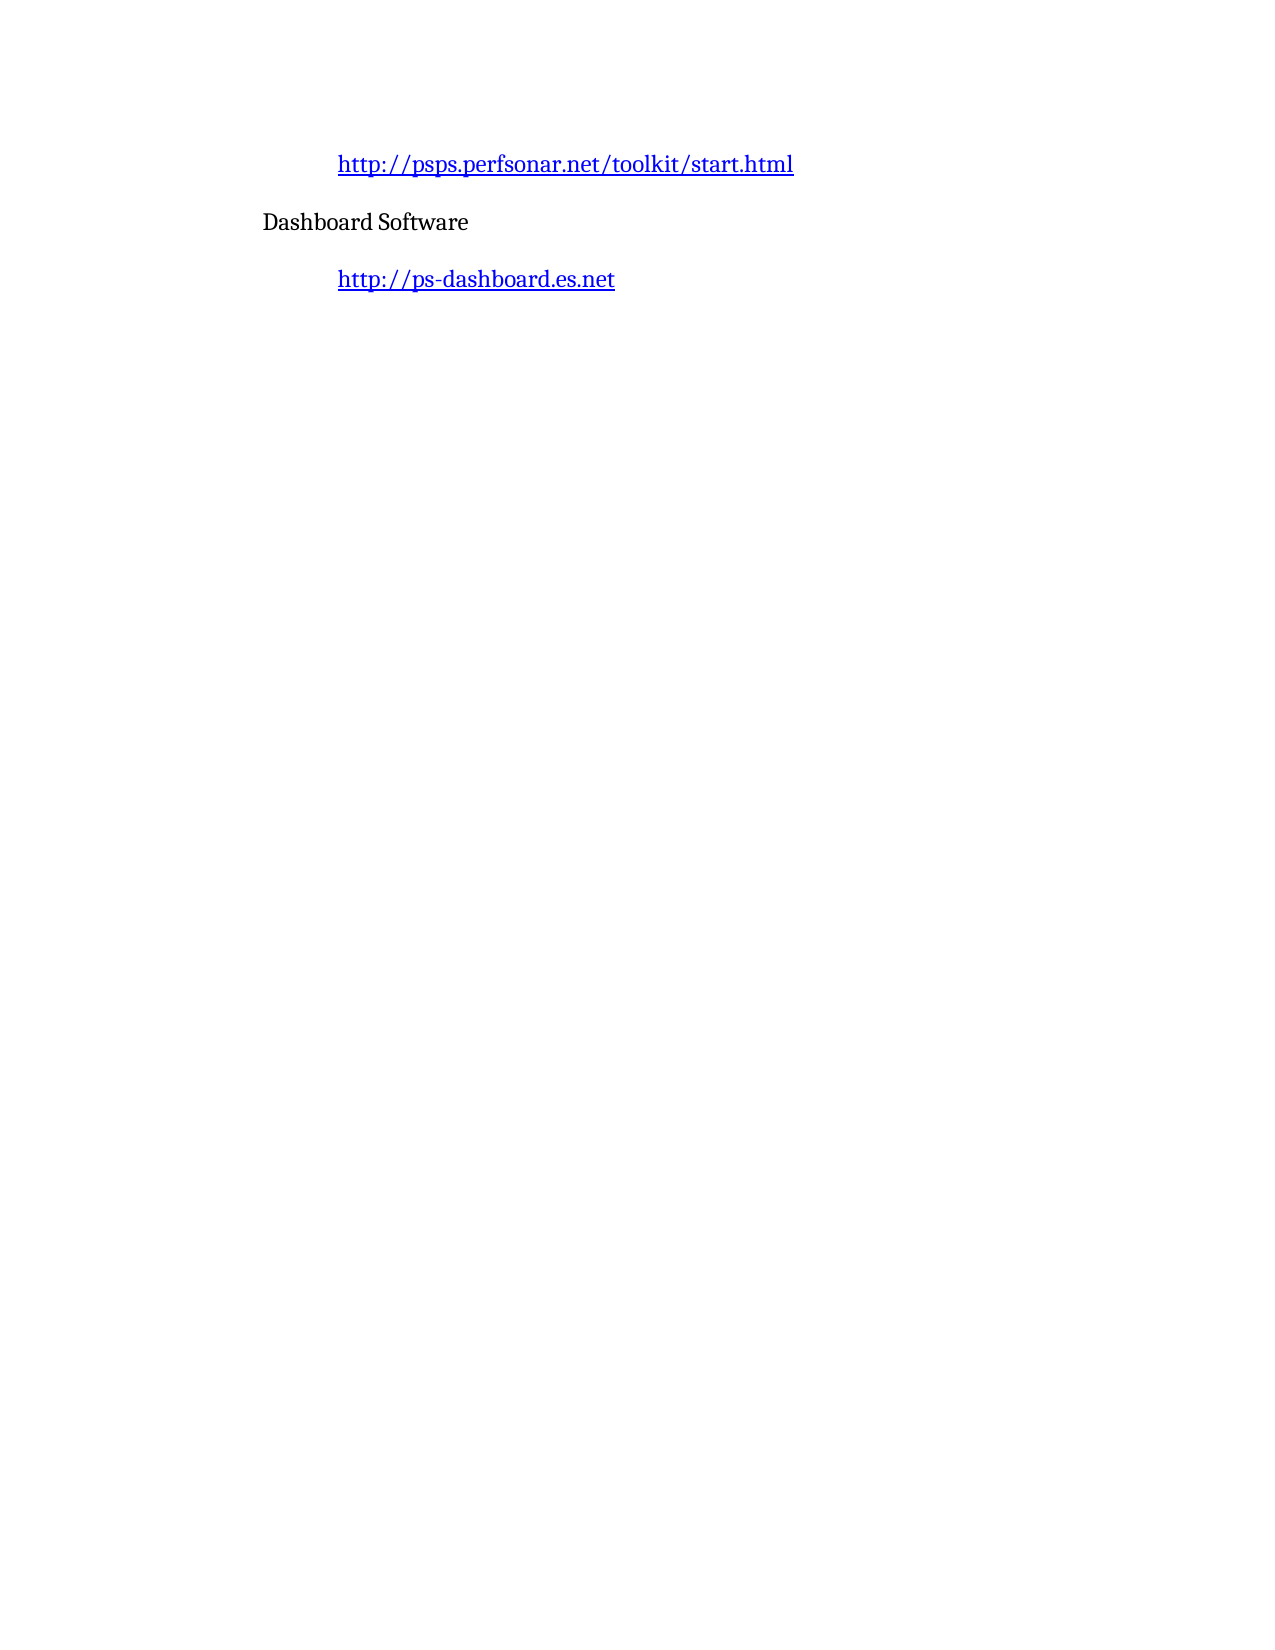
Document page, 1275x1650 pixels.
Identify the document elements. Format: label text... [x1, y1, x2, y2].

text http://psps.perfsonar.net/toolkit/start.html [187, 150, 1087, 179]
text http://ps-dashboard.es.net [187, 265, 1087, 294]
text Dashboard Software [187, 207, 1087, 236]
